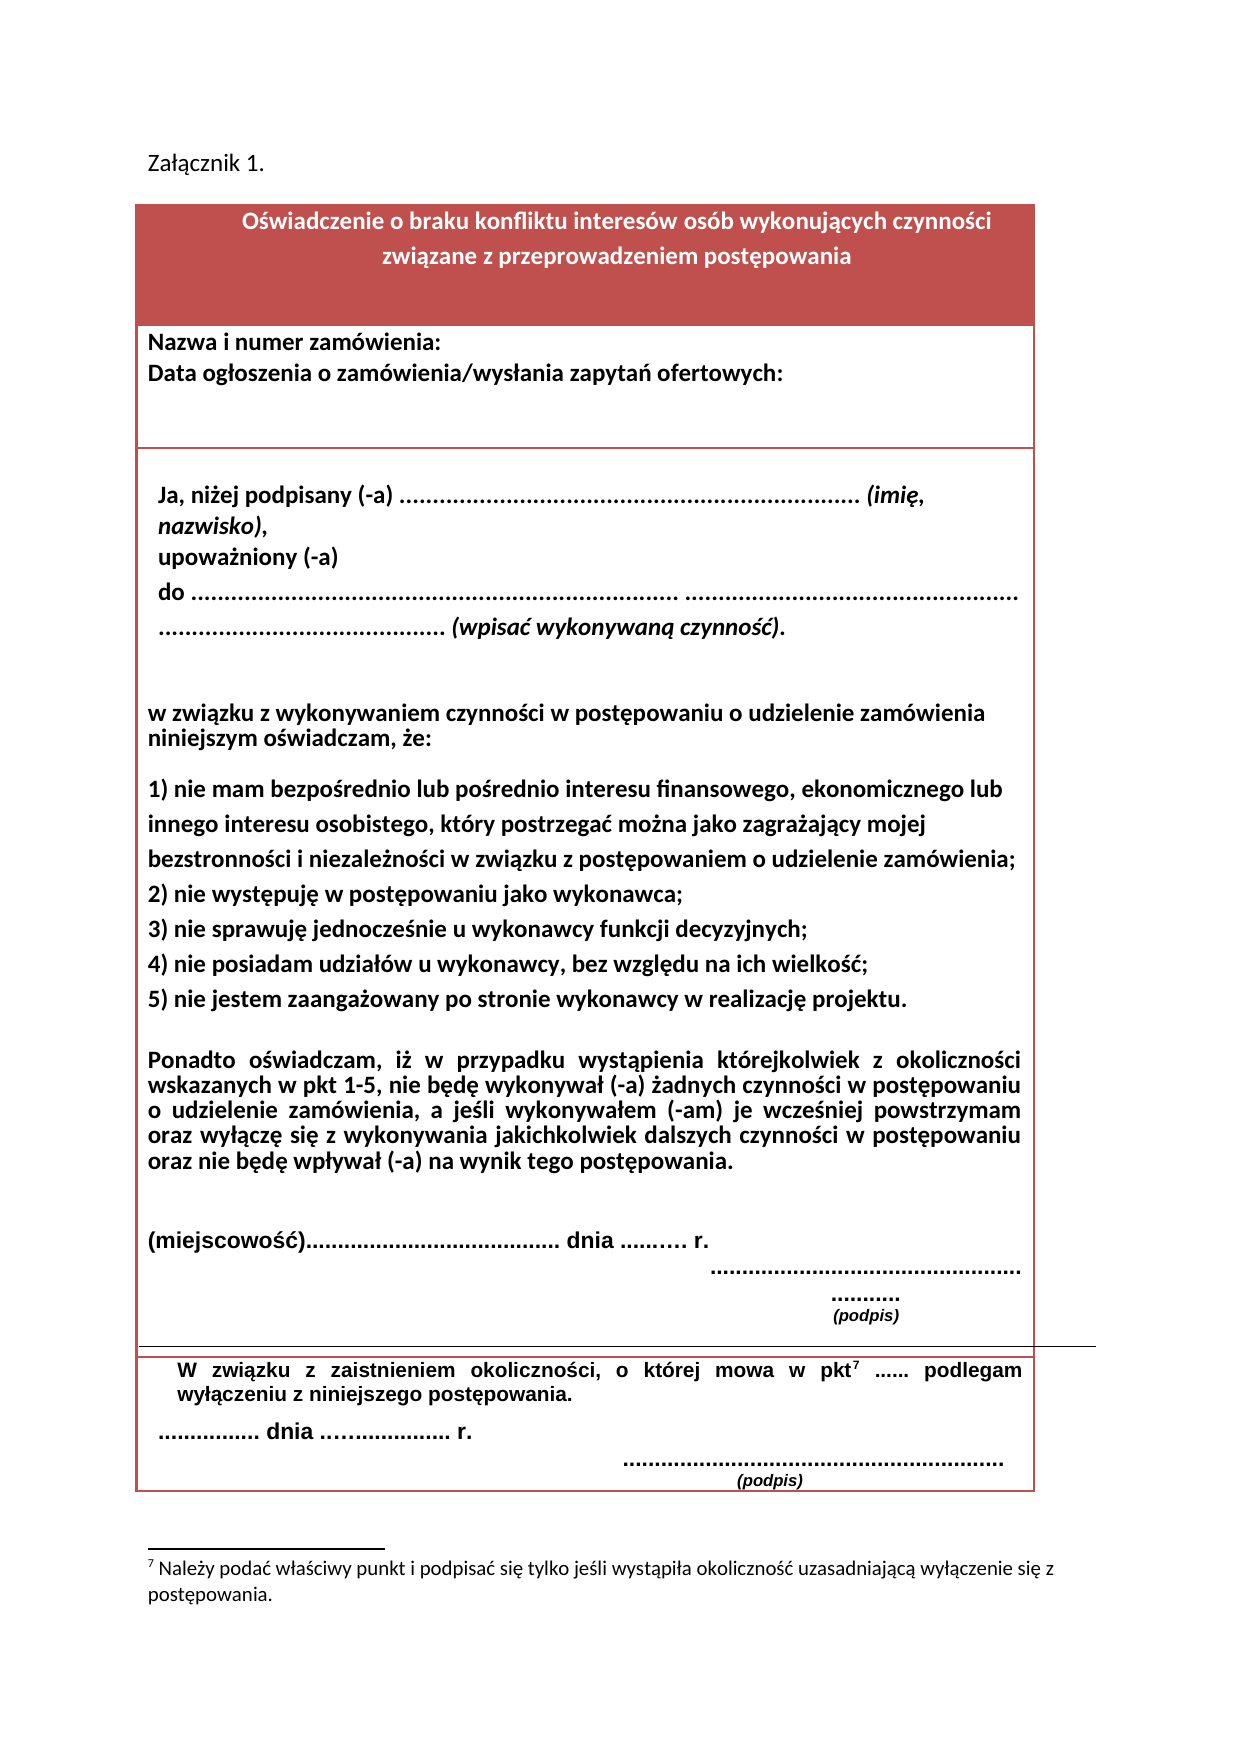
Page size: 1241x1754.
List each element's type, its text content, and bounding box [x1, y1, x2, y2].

table_cell Ja, niżej podpisany (-a) ..................................................................... (imię, nazwisko), upoważniony (-a) do ......................................................................... ............................................................................................. (wpisać wykonywaną czynność). w związku z wykonywaniem czynności w postępowaniu o udzielenie zamówienia niniejszym oświadczam, że: 1) nie mam bezpośrednio lub pośrednio interesu finansowego, ekonomicznego lub innego interesu osobistego, który postrzegać można jako zagrażający mojej bezstronności i niezależności w związku z postępowaniem o udzielenie zamówienia; 2) nie występuję w postępowaniu jako wykonawca; 3) nie sprawuję jednocześnie u wykonawcy funkcji decyzyjnych; 4) nie posiadam udziałów u wykonawcy, bez względu na ich wielkość; 5) nie jestem zaangażowany po stronie wykonawcy w realizację projektu. Ponadto oświadczam, iż w przypadku wystąpienia którejkolwiek z okoliczności wskazanych w pkt 1-5, nie będę wykonywał (-a) żadnych czynności w postępowaniu o udzielenie zamówienia, a jeśli wykonywałem (-am) je wcześniej powstrzymam oraz wyłączę się z wykonywania jakichkolwiek dalszych czynności w postępowaniu oraz nie będę wpływał (-a) na wynik tego postępowania. (miejscowość)........................................ dnia ......…. r. ............................................................ (podpis) [138, 449, 1033, 1356]
table_cell W związku z zaistnieniem okoliczności, o której mowa w pkt ...... podlegam wyłączeniu z niniejszego postępowania. ................ dnia ..…............... r. ............................................................ (podpis) [138, 1358, 1033, 1490]
table_cell Nazwa i numer zamówienia: Data ogłoszenia o zamówienia/wysłania zapytań ofertowych: [138, 326, 1033, 447]
text Załącznik 1. [148, 148, 1081, 178]
table_header Oświadczenie o braku konfliktu interesów osób wykonujących czynności związane z przeprowadzeniem postępowania [138, 206, 1033, 324]
